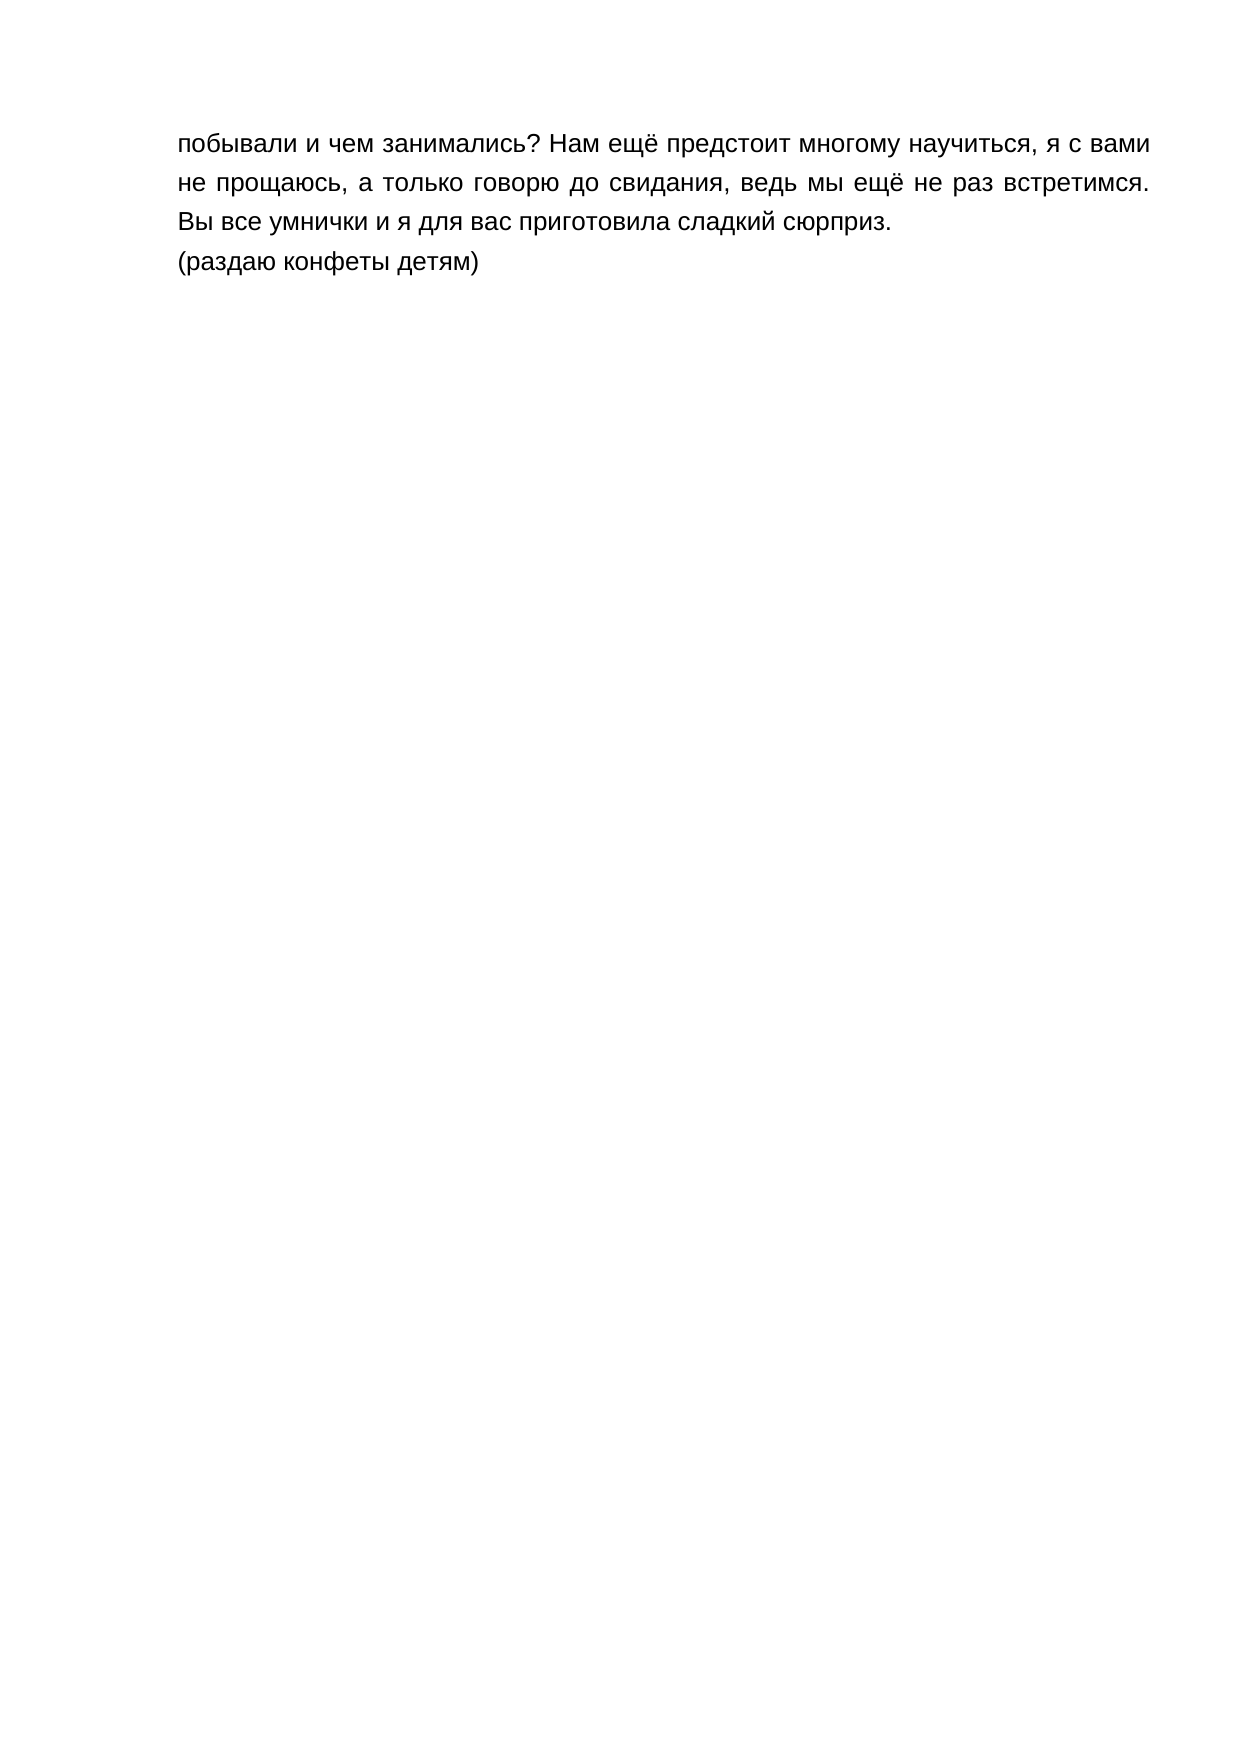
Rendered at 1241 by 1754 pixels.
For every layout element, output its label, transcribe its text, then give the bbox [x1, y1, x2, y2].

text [177, 118, 1152, 236]
text (раздаю конфеты детям) [177, 236, 1152, 276]
